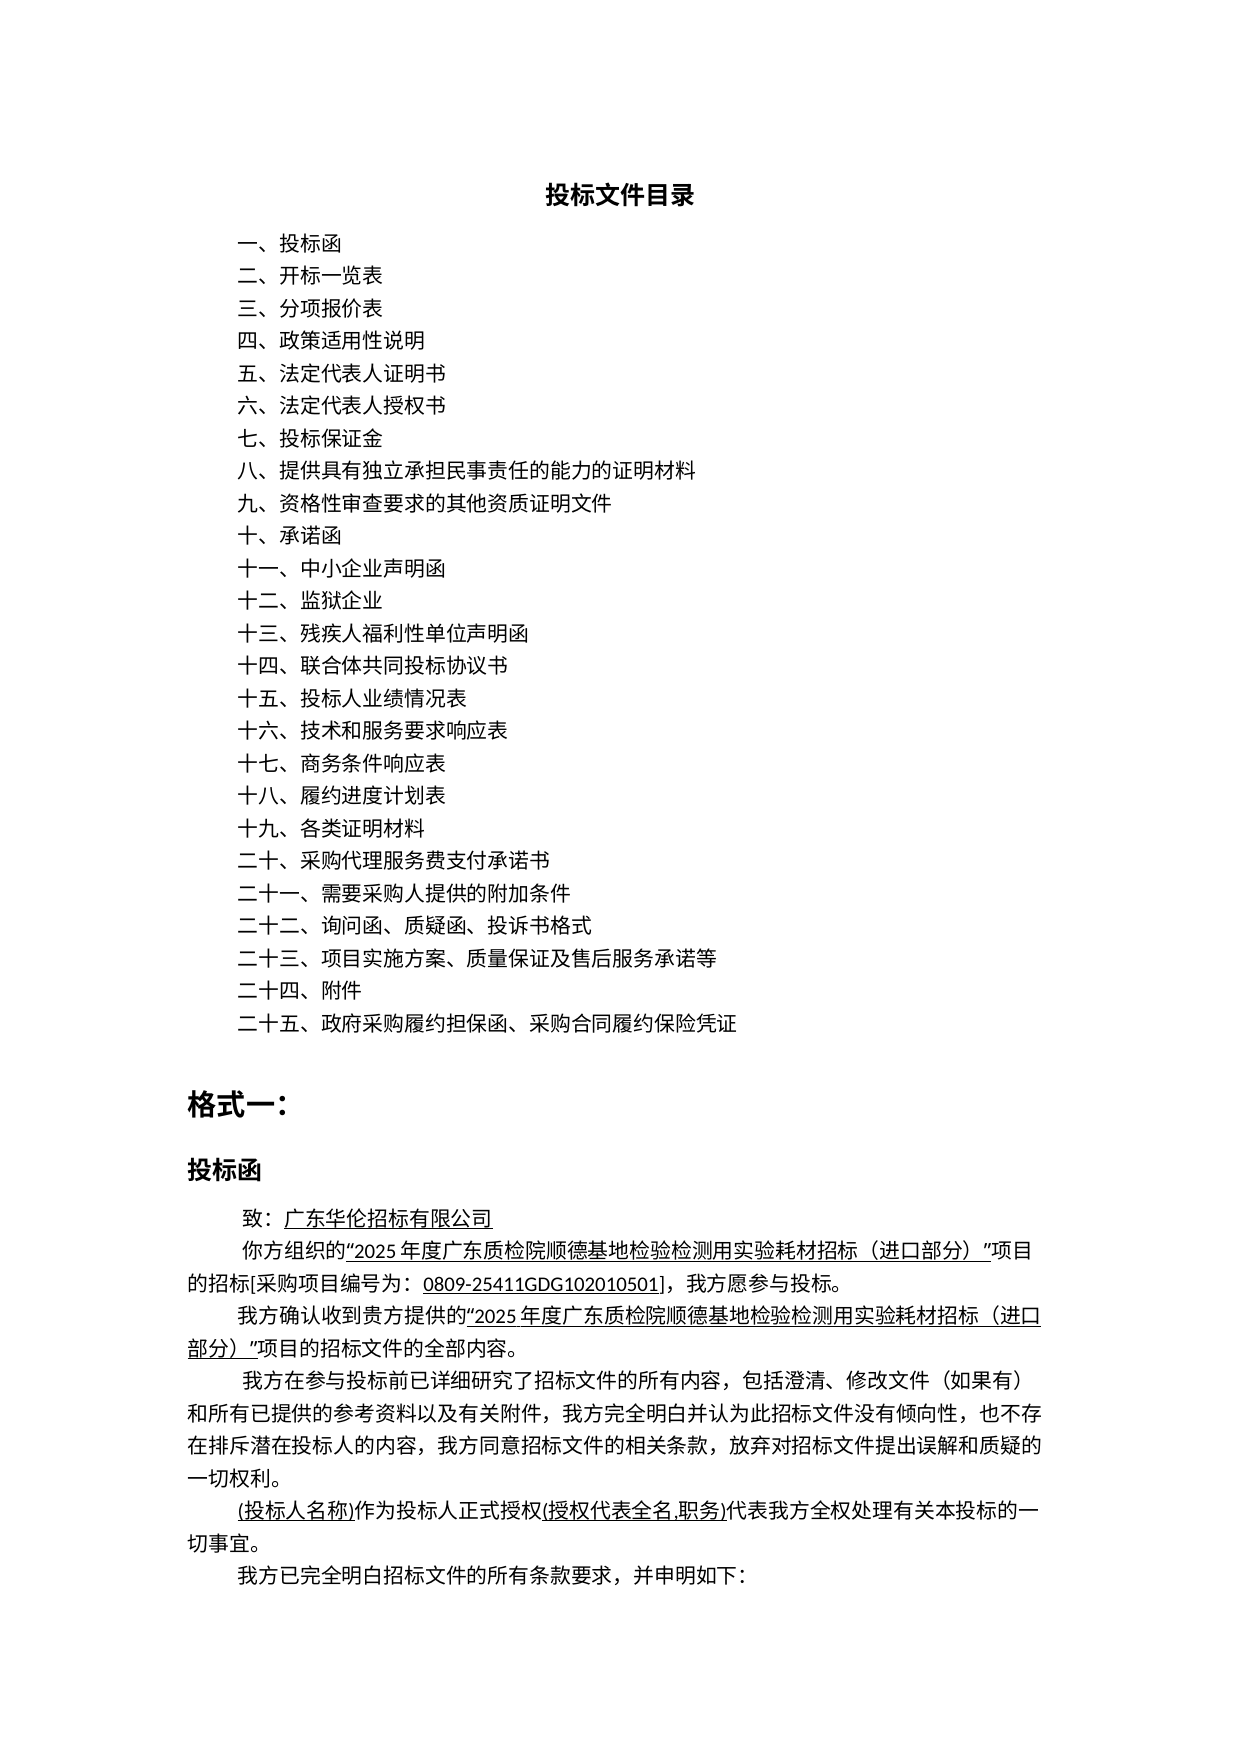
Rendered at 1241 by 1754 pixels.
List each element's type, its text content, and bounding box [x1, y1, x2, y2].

text 二、开标一览表 [187, 259, 1053, 292]
text 二十一、需要采购人提供的附加条件 [187, 877, 1053, 909]
text 致：广东华伦招标有限公司 [187, 1202, 1053, 1234]
text 我方已完全明白招标文件的所有条款要求，并申明如下： [187, 1559, 1053, 1592]
text 二十二、询问函、质疑函、投诉书格式 [187, 909, 1053, 942]
text 九、资格性审查要求的其他资质证明文件 [187, 487, 1053, 519]
text 十九、各类证明材料 [187, 812, 1053, 844]
text 七、投标保证金 [187, 422, 1053, 454]
text 十一、中小企业声明函 [187, 552, 1053, 584]
text 二十五、政府采购履约担保函、采购合同履约保险凭证 [187, 1007, 1053, 1039]
text 五、法定代表人证明书 [187, 357, 1053, 389]
text 我方确认收到贵方提供的“2025年度广东质检院顺德基地检验检测用实验耗材招标（进口部分）”项目的招标文件的全部内容。 [187, 1299, 1053, 1364]
text 十三、残疾人福利性单位声明函 [187, 617, 1053, 649]
text 六、法定代表人授权书 [187, 389, 1053, 422]
text 十二、监狱企业 [187, 584, 1053, 617]
text 投标函 [187, 1137, 1053, 1202]
text 你方组织的“2025年度广东质检院顺德基地检验检测用实验耗材招标（进口部分）”项目的招标[采购项目编号为：0809-25411GDG102010501]，我方愿参与投标。 [187, 1234, 1053, 1299]
text (投标人名称)作为投标人正式授权(授权代表全名,职务)代表我方全权处理有关本投标的一切事宜。 [187, 1494, 1053, 1559]
text 一、投标函 [187, 227, 1053, 259]
text 我方在参与投标前已详细研究了招标文件的所有内容，包括澄清、修改文件（如果有）和所有已提供的参考资料以及有关附件，我方完全明白并认为此招标文件没有倾向性，也不存在排斥潜在投标人的内容，我方同意招标文件的相关条款，放弃对招标文件提出误解和质疑的一切权利。 [187, 1364, 1053, 1494]
text 十四、联合体共同投标协议书 [187, 649, 1053, 682]
text 十五、投标人业绩情况表 [187, 682, 1053, 714]
text 十七、商务条件响应表 [187, 747, 1053, 779]
text 格式一： [187, 1072, 1053, 1137]
text 八、提供具有独立承担民事责任的能力的证明材料 [187, 454, 1053, 487]
text 十八、履约进度计划表 [187, 779, 1053, 812]
text 十六、技术和服务要求响应表 [187, 714, 1053, 747]
text 三、分项报价表 [187, 292, 1053, 324]
text 二十三、项目实施方案、质量保证及售后服务承诺等 [187, 942, 1053, 974]
text 投标文件目录 [187, 162, 1053, 227]
text 四、政策适用性说明 [187, 324, 1053, 357]
text 二十四、附件 [187, 974, 1053, 1007]
text 十、承诺函 [187, 519, 1053, 552]
text 二十、采购代理服务费支付承诺书 [187, 844, 1053, 877]
